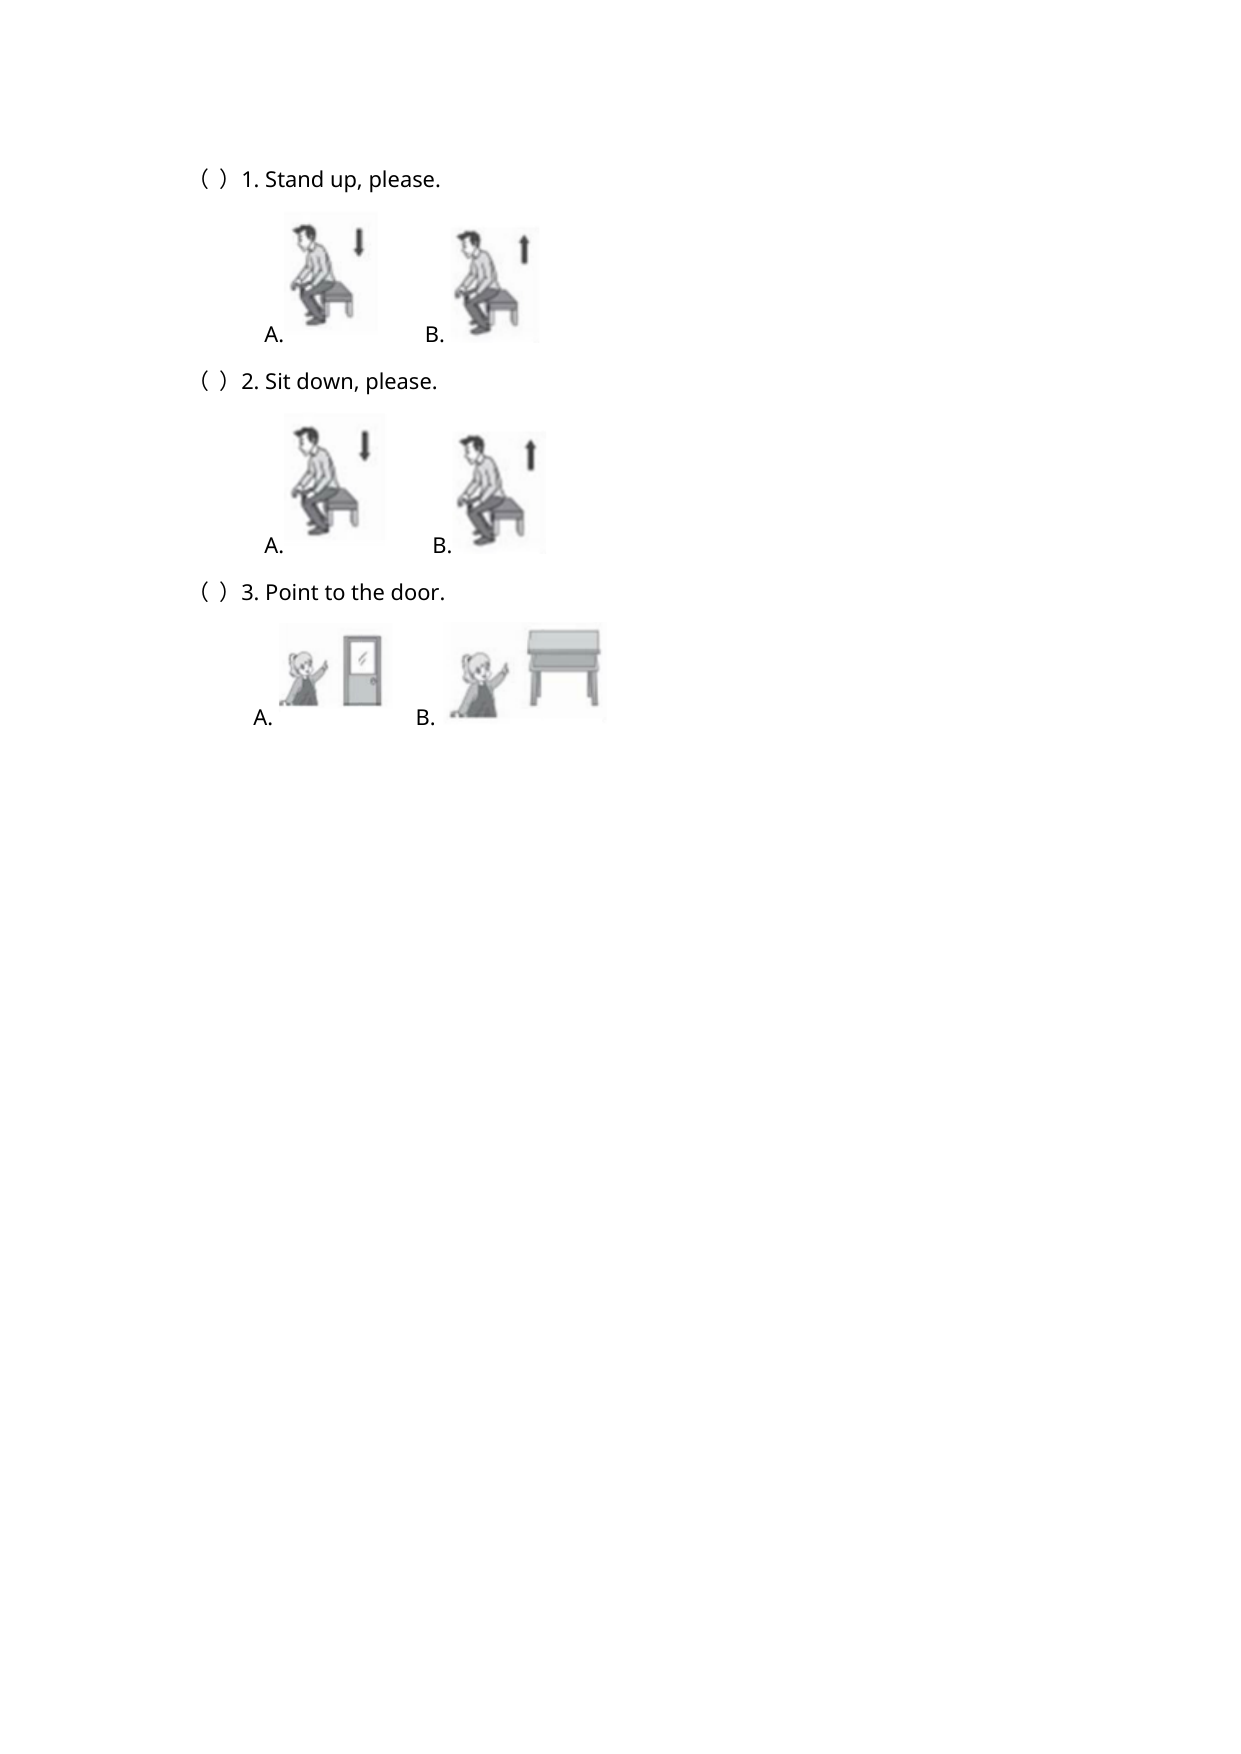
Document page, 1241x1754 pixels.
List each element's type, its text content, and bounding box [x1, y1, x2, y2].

picture [278, 623, 393, 726]
text A. B. [187, 209, 1053, 349]
text （ ）1. Stand up, please. [187, 162, 1053, 194]
picture [441, 622, 611, 726]
text A. B. [187, 412, 1053, 560]
text （ ）2. Sit down, please. [187, 364, 1053, 396]
text （ ）3. Point to the door. [187, 575, 1053, 607]
picture [450, 209, 540, 343]
picture [452, 412, 547, 554]
picture [283, 411, 398, 554]
picture [283, 210, 391, 343]
